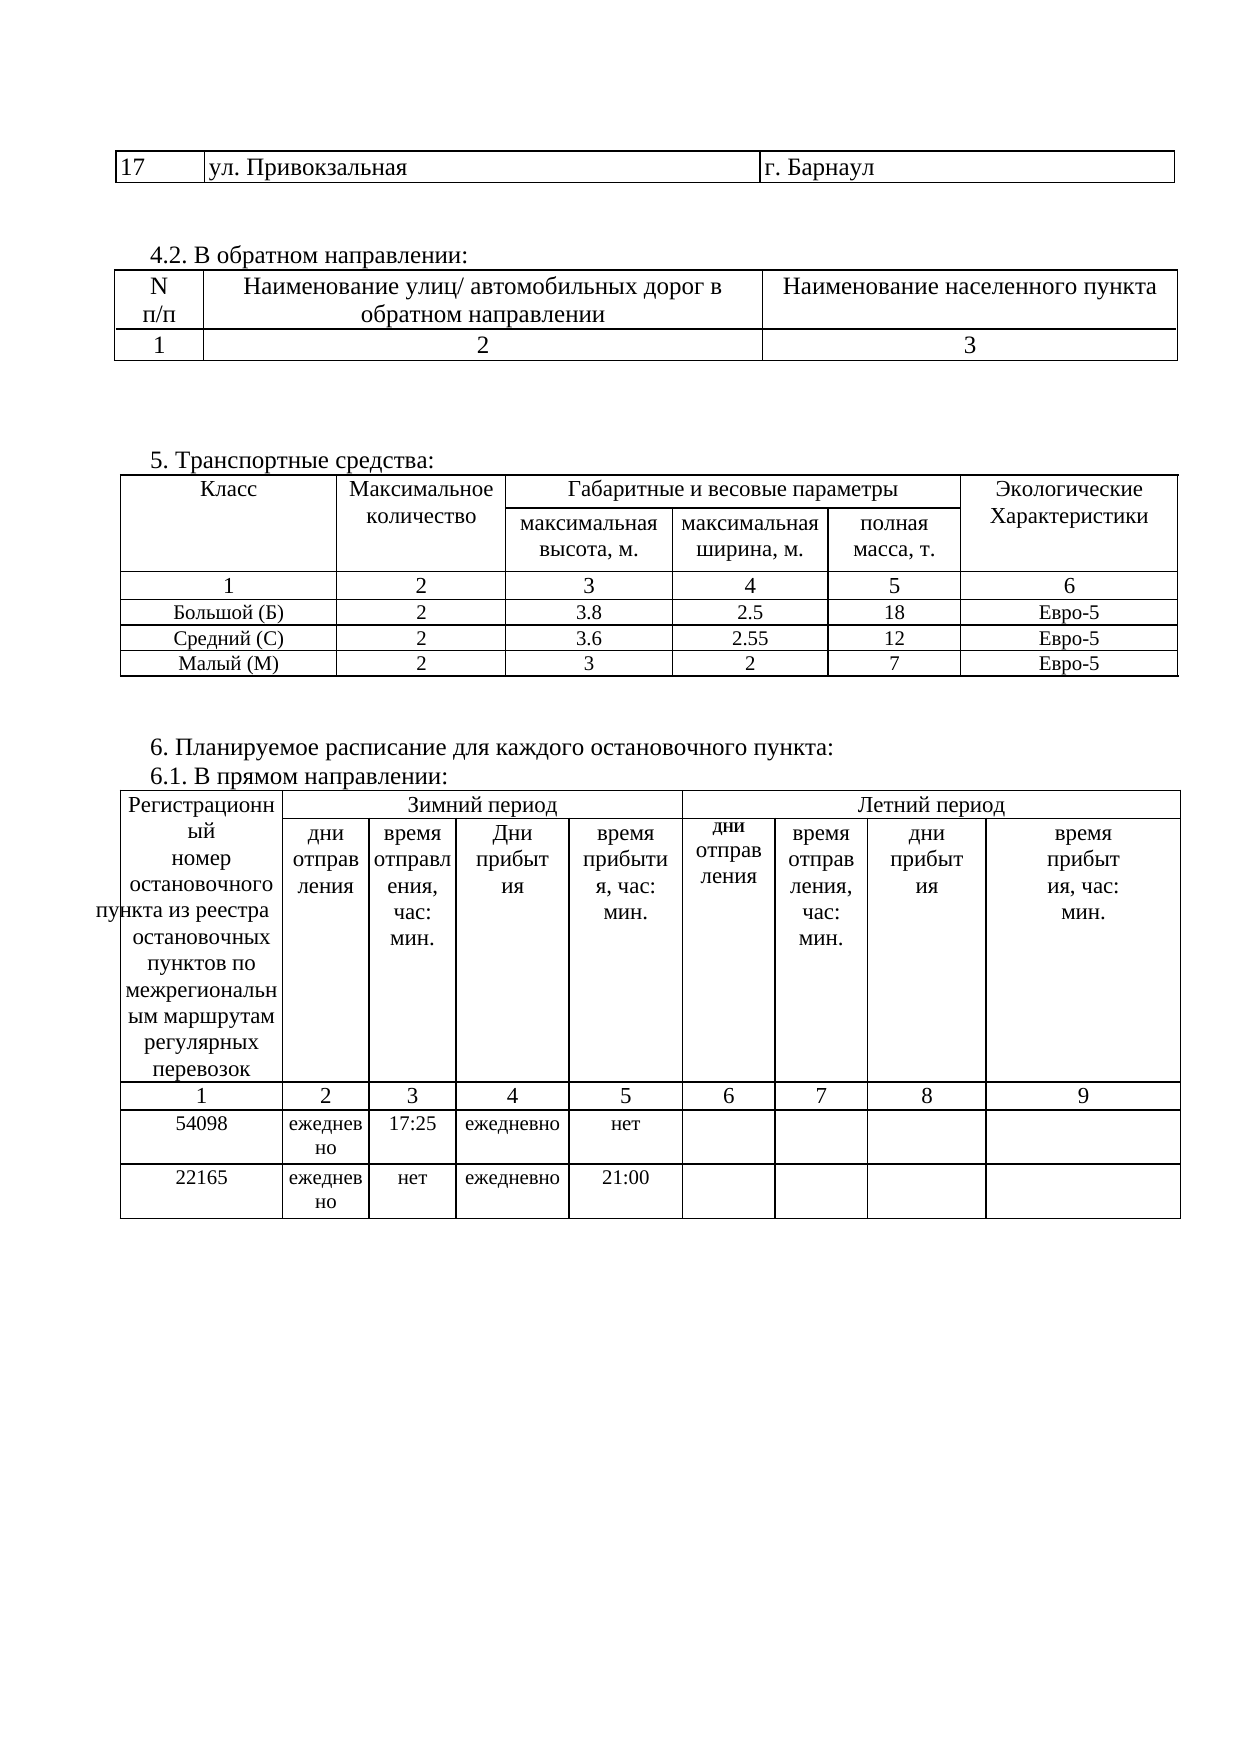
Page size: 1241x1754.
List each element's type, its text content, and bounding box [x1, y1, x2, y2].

table_cell Евро-5 [961, 626, 1177, 650]
table_cell Евро-5 [961, 600, 1177, 624]
table_header N п/п [115, 271, 203, 328]
table_cell 3 [506, 651, 672, 675]
table_cell 12 [829, 626, 960, 650]
table_cell 5 [570, 1083, 682, 1109]
table_cell 4 [457, 1083, 568, 1109]
table_cell время отправл ения, час: мин. [370, 819, 455, 1081]
text 5. Транспортные средства: [150, 445, 1090, 474]
table_header Зимний период [283, 791, 682, 817]
table_cell дни прибыт ия [868, 819, 985, 1081]
table_cell 7 [829, 651, 960, 675]
table_header Экологические Характеристики [961, 476, 1177, 571]
table_cell 1 [121, 1083, 282, 1109]
table_cell 2 [204, 330, 762, 360]
table_cell 2 [337, 572, 505, 598]
table_cell время отправ ления, час: мин. [776, 819, 867, 1081]
table_header Наименование населенного пункта [763, 271, 1177, 328]
table_cell полная масса, т. [829, 509, 960, 571]
table_cell 3.6 [506, 626, 672, 650]
table_cell 1 [121, 572, 336, 598]
table_header Наименование улиц/ автомобильных дорог в обратном направлении [204, 271, 762, 328]
table_cell 22165 [121, 1165, 282, 1218]
table_cell 3 [763, 328, 1177, 360]
table_cell [776, 1111, 867, 1163]
table_cell Средний (С) [121, 626, 336, 650]
table_cell время прибыти я, час: мин. [570, 819, 682, 1081]
table_cell 2 [337, 600, 505, 624]
table_cell ул. Привокзальная [205, 152, 759, 181]
table_cell 8 [868, 1083, 985, 1109]
table_cell ежедневно [283, 1165, 368, 1218]
table_header Класс [121, 476, 336, 571]
table_cell ежедневно [457, 1165, 568, 1218]
table_cell 2.5 [673, 600, 827, 624]
table_cell Большой (Б) [121, 600, 336, 624]
table_cell 5 [829, 572, 960, 598]
table_cell 2 [337, 626, 505, 650]
table_cell [868, 1111, 985, 1163]
table_cell дни отправ ления [283, 819, 368, 1081]
table_cell [987, 1165, 1180, 1218]
table_cell 6 [683, 1083, 774, 1109]
table_cell Малый (М) [121, 651, 336, 675]
table_cell [987, 1111, 1180, 1163]
table_cell [683, 1165, 774, 1218]
table_cell 4 [673, 572, 827, 598]
table_header Регистрационный номер остановочного пункта из реестра остановочных пунктов по межрегиональным маршрутам регулярных перевозок [121, 791, 282, 1081]
table_cell 6 [961, 572, 1177, 598]
text 6. Планируемое расписание для каждого остановочного пункта: [150, 732, 1090, 761]
text 4.2. В обратном направлении: [150, 241, 1090, 269]
table_cell г. Барнаул [761, 152, 1174, 181]
table_cell 3 [506, 572, 672, 598]
table_cell 17 [117, 152, 204, 181]
table_cell 17:25 [370, 1111, 455, 1163]
table_cell время прибыт ия, час: мин. [987, 819, 1180, 1081]
table_cell нет [370, 1165, 455, 1218]
table_cell ежедневно [457, 1111, 568, 1163]
table_cell [868, 1165, 985, 1218]
table_cell максимальная ширина, м. [673, 509, 827, 571]
table_header Летний период [683, 791, 1180, 817]
table_cell ежедневно [283, 1111, 368, 1163]
table_cell 54098 [121, 1111, 282, 1163]
table_cell Дни прибыт ия [457, 819, 568, 1081]
table_cell 3 [370, 1083, 455, 1109]
table_header Максимальное количество [337, 476, 505, 571]
table_cell Евро-5 [961, 651, 1177, 675]
table_cell 1 [115, 329, 203, 360]
table_cell [776, 1165, 867, 1218]
table_cell 2.55 [673, 626, 827, 650]
table_cell [683, 1111, 774, 1163]
table_cell 18 [829, 600, 960, 624]
table_cell 2 [673, 651, 827, 675]
text 6.1. В прямом направлении: [150, 761, 1090, 789]
table_header Габаритные и весовые параметры [506, 476, 960, 507]
table_cell максимальная высота, м. [506, 509, 672, 571]
table_cell нет [570, 1111, 682, 1163]
table_cell ДНИ отправ ления [683, 819, 774, 1081]
table_cell 7 [776, 1083, 867, 1109]
table_cell 21:00 [570, 1165, 682, 1218]
table_cell 3.8 [506, 600, 672, 624]
table_cell 9 [987, 1083, 1180, 1109]
table_cell 2 [337, 651, 505, 675]
table_cell 2 [283, 1083, 368, 1109]
